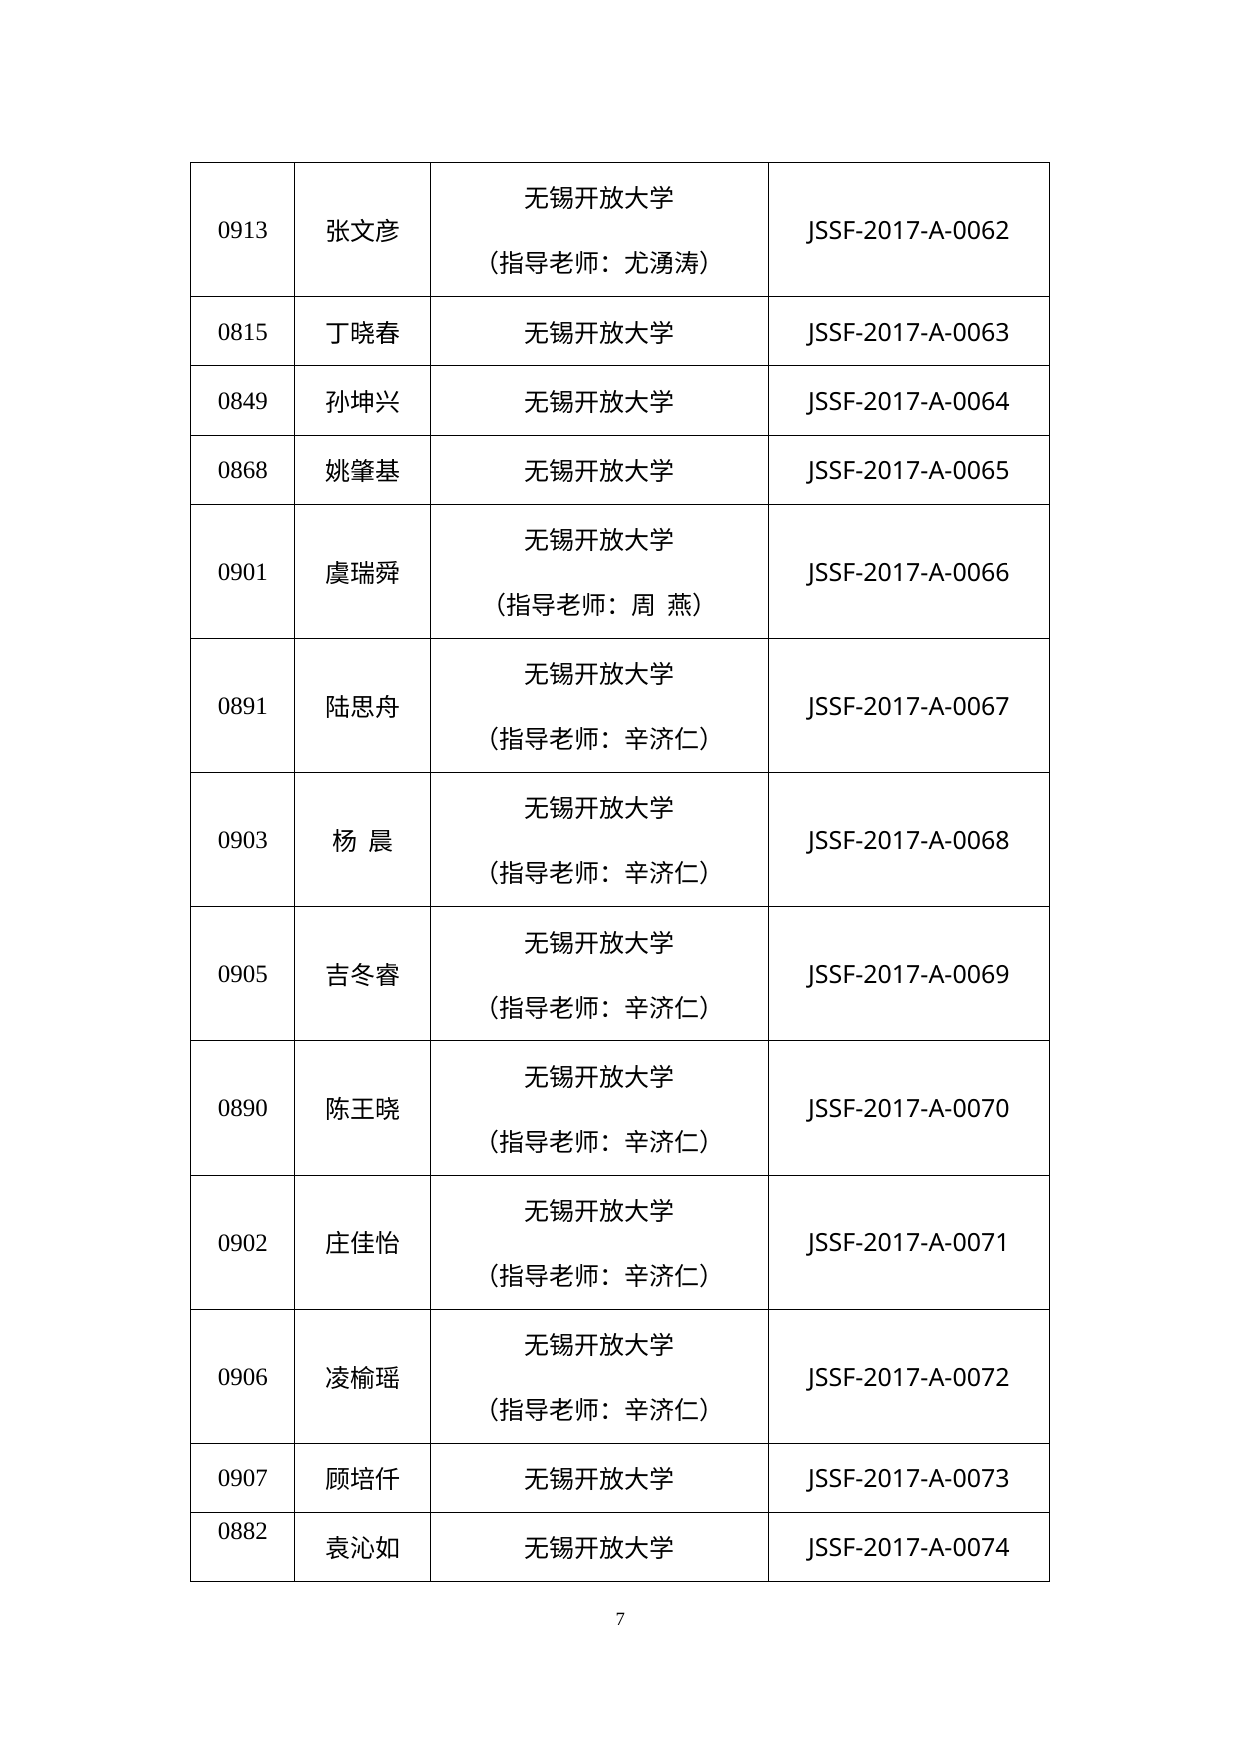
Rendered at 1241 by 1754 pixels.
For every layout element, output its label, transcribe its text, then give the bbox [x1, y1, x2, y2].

table_cell 无锡开放大学 （指导老师：宋鸿伟） [431, 1513, 768, 1581]
table_cell 无锡开放大学 [431, 366, 768, 434]
table_cell 0815 [191, 297, 294, 365]
table_cell 0907 [191, 1444, 294, 1512]
table_cell JSSF-2017-A-0066 [769, 505, 1049, 638]
table_cell 虞瑞舜 [295, 505, 430, 638]
table_cell 无锡开放大学 （指导老师：辛济仁） [431, 1176, 768, 1309]
table_cell 姚肇基 [295, 436, 430, 504]
table_cell 0849 [191, 366, 294, 434]
table_cell 陆思舟 [295, 639, 430, 772]
table_cell 丁晓春 [295, 297, 430, 365]
table_cell JSSF-2017-A-0065 [769, 436, 1049, 504]
table_cell 无锡开放大学 （指导老师：周 燕） [431, 505, 768, 638]
table_cell 0905 [191, 907, 294, 1040]
table_cell 无锡开放大学 [431, 1444, 768, 1512]
table_cell JSSF-2017-A-0063 [769, 297, 1049, 365]
table_cell 无锡开放大学 （指导老师：辛济仁） [431, 1310, 768, 1443]
table_cell 吉冬睿 [295, 907, 430, 1040]
table_cell 张文彦 [295, 163, 430, 296]
table_cell JSSF-2017-A-0064 [769, 366, 1049, 434]
table_cell 陈王晓 [295, 1041, 430, 1174]
table_cell 0890 [191, 1041, 294, 1174]
table_cell 无锡开放大学 （指导老师：尤湧涛） [431, 163, 768, 296]
table_cell 庄佳怡 [295, 1176, 430, 1309]
table_cell 无锡开放大学 （指导老师：辛济仁） [431, 1041, 768, 1174]
table_cell 0882 [191, 1513, 294, 1581]
table_cell 0868 [191, 436, 294, 504]
table_cell 无锡开放大学 （指导老师：辛济仁） [431, 773, 768, 906]
table_cell 袁沁如 [295, 1513, 430, 1581]
table_cell 孙坤兴 [295, 366, 430, 434]
table_cell 0906 [191, 1310, 294, 1443]
table_cell 0902 [191, 1176, 294, 1309]
table_cell 0913 [191, 163, 294, 296]
table_cell 顾培仟 [295, 1444, 430, 1512]
table_cell JSSF-2017-A-0067 [769, 639, 1049, 772]
table_cell 杨 晨 [295, 773, 430, 906]
table_cell 无锡开放大学 [431, 297, 768, 365]
table_cell 无锡开放大学 [431, 436, 768, 504]
table_cell JSSF-2017-A-0070 [769, 1041, 1049, 1174]
table_cell 凌榆瑶 [295, 1310, 430, 1443]
table_cell 无锡开放大学 （指导老师：辛济仁） [431, 907, 768, 1040]
table_cell JSSF-2017-A-0074 [769, 1513, 1049, 1581]
table_cell JSSF-2017-A-0073 [769, 1444, 1049, 1512]
table_cell JSSF-2017-A-0062 [769, 163, 1049, 296]
table_cell JSSF-2017-A-0072 [769, 1310, 1049, 1443]
table_cell 0903 [191, 773, 294, 906]
table_cell 无锡开放大学 （指导老师：辛济仁） [431, 639, 768, 772]
table_cell JSSF-2017-A-0069 [769, 907, 1049, 1040]
table_cell JSSF-2017-A-0068 [769, 773, 1049, 906]
table_cell JSSF-2017-A-0071 [769, 1176, 1049, 1309]
table_cell 0901 [191, 505, 294, 638]
table_cell 0891 [191, 639, 294, 772]
